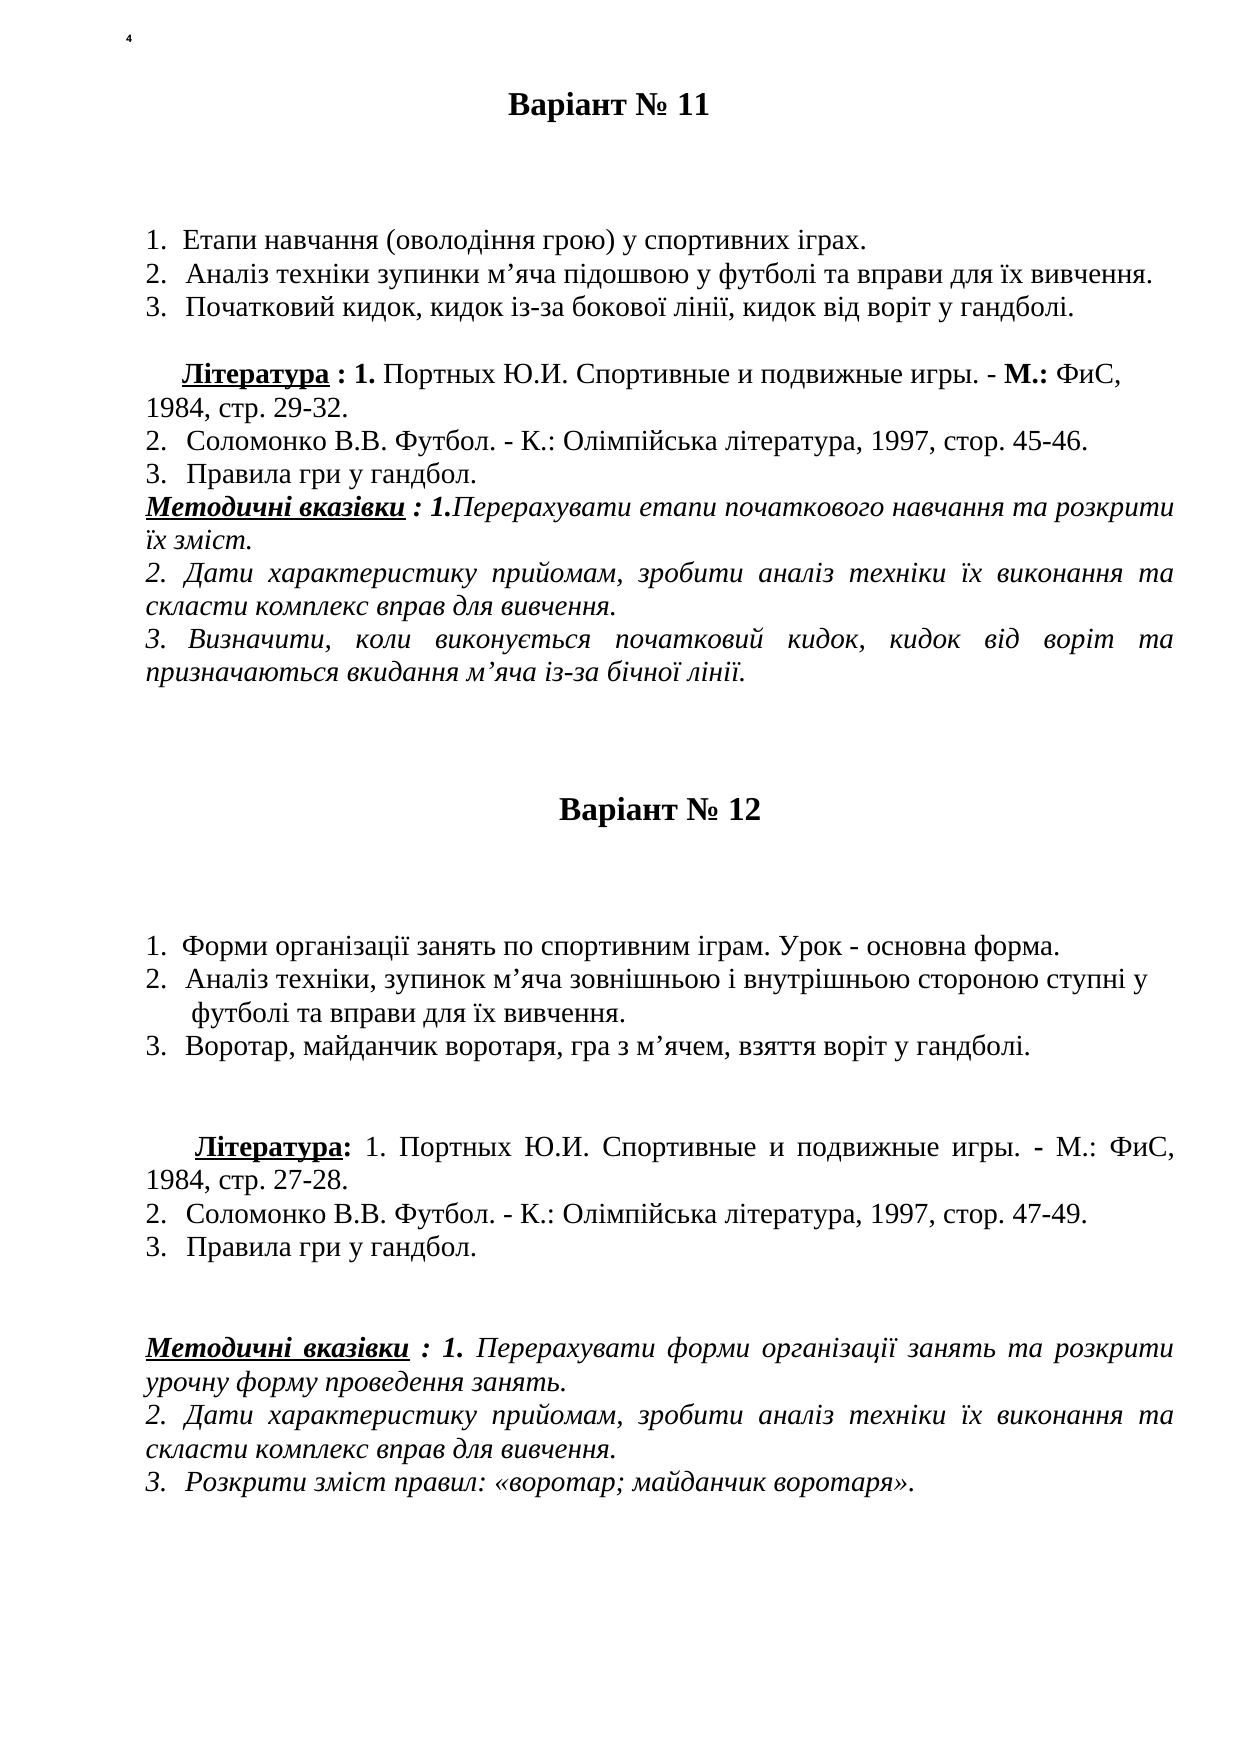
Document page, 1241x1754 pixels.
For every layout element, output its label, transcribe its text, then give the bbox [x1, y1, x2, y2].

text Література: 1. Портных Ю.И. Спортивные и подвижные игры. - М.: ФиС, 1984, стр. 27-28. [145, 1129, 1175, 1197]
list Визначити, коли виконується початковий кидок, кидок від воріт та призначаються вкидання м’яча із-за бічної лінії. [145, 622, 1175, 688]
list Соломонко В.В. Футбол. - К.: Олімпійська література, 1997, стор. 47-49. [145, 1197, 1175, 1230]
list Воротар, майданчик воротаря, гра з м’ячем, взяття воріт у гандболі. [145, 1029, 1175, 1062]
text Методичні вказівки : 1. Перерахувати форми організації занять та розкрити урочну форму проведення занять. [145, 1331, 1175, 1398]
text Варіант № 11 [183, 89, 1175, 122]
list Правила гри у гандбол. [145, 1230, 1175, 1264]
text Література : 1. Портных Ю.И. Спортивные и подвижные игры. - М.: ФиС, 1984, стр. 29-32. [145, 357, 1175, 424]
list Початковий кидок, кидок із-за бокової лінії, кидок від воріт у гандболі. [145, 290, 1175, 323]
list Дати характеристику прийомам, зробити аналіз техніки їх виконання та скласти комплекс вправ для вивчення. [145, 1398, 1175, 1465]
text Методичні вказівки : 1.Перерахувати етапи початкового навчання та розкрити їх зміст. [145, 490, 1175, 556]
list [145, 1465, 1175, 1498]
list Правила гри у гандбол. [145, 457, 1175, 490]
list Форми організації занять по спортивним іграм. Урок - основна форма. [145, 928, 1175, 962]
list Соломонко В.В. Футбол. - К.: Олімпійська література, 1997, стор. 45-46. [145, 424, 1175, 457]
list Етапи навчання (оволодіння грою) у спортивних іграх. [145, 223, 1175, 256]
list Дати характеристику прийомам, зробити аналіз техніки їх виконання та скласти комплекс вправ для вивчення. [145, 556, 1175, 622]
text Варіант № 12 [145, 794, 1175, 828]
list Аналіз техніки, зупинок м’яча зовнішньою і внутрішньою стороною ступні у футболі та вправи для їх вивчення. [145, 962, 1175, 1029]
list Аналіз техніки зупинки м’яча підошвою у футболі та вправи для їх вивчення. [145, 256, 1175, 290]
